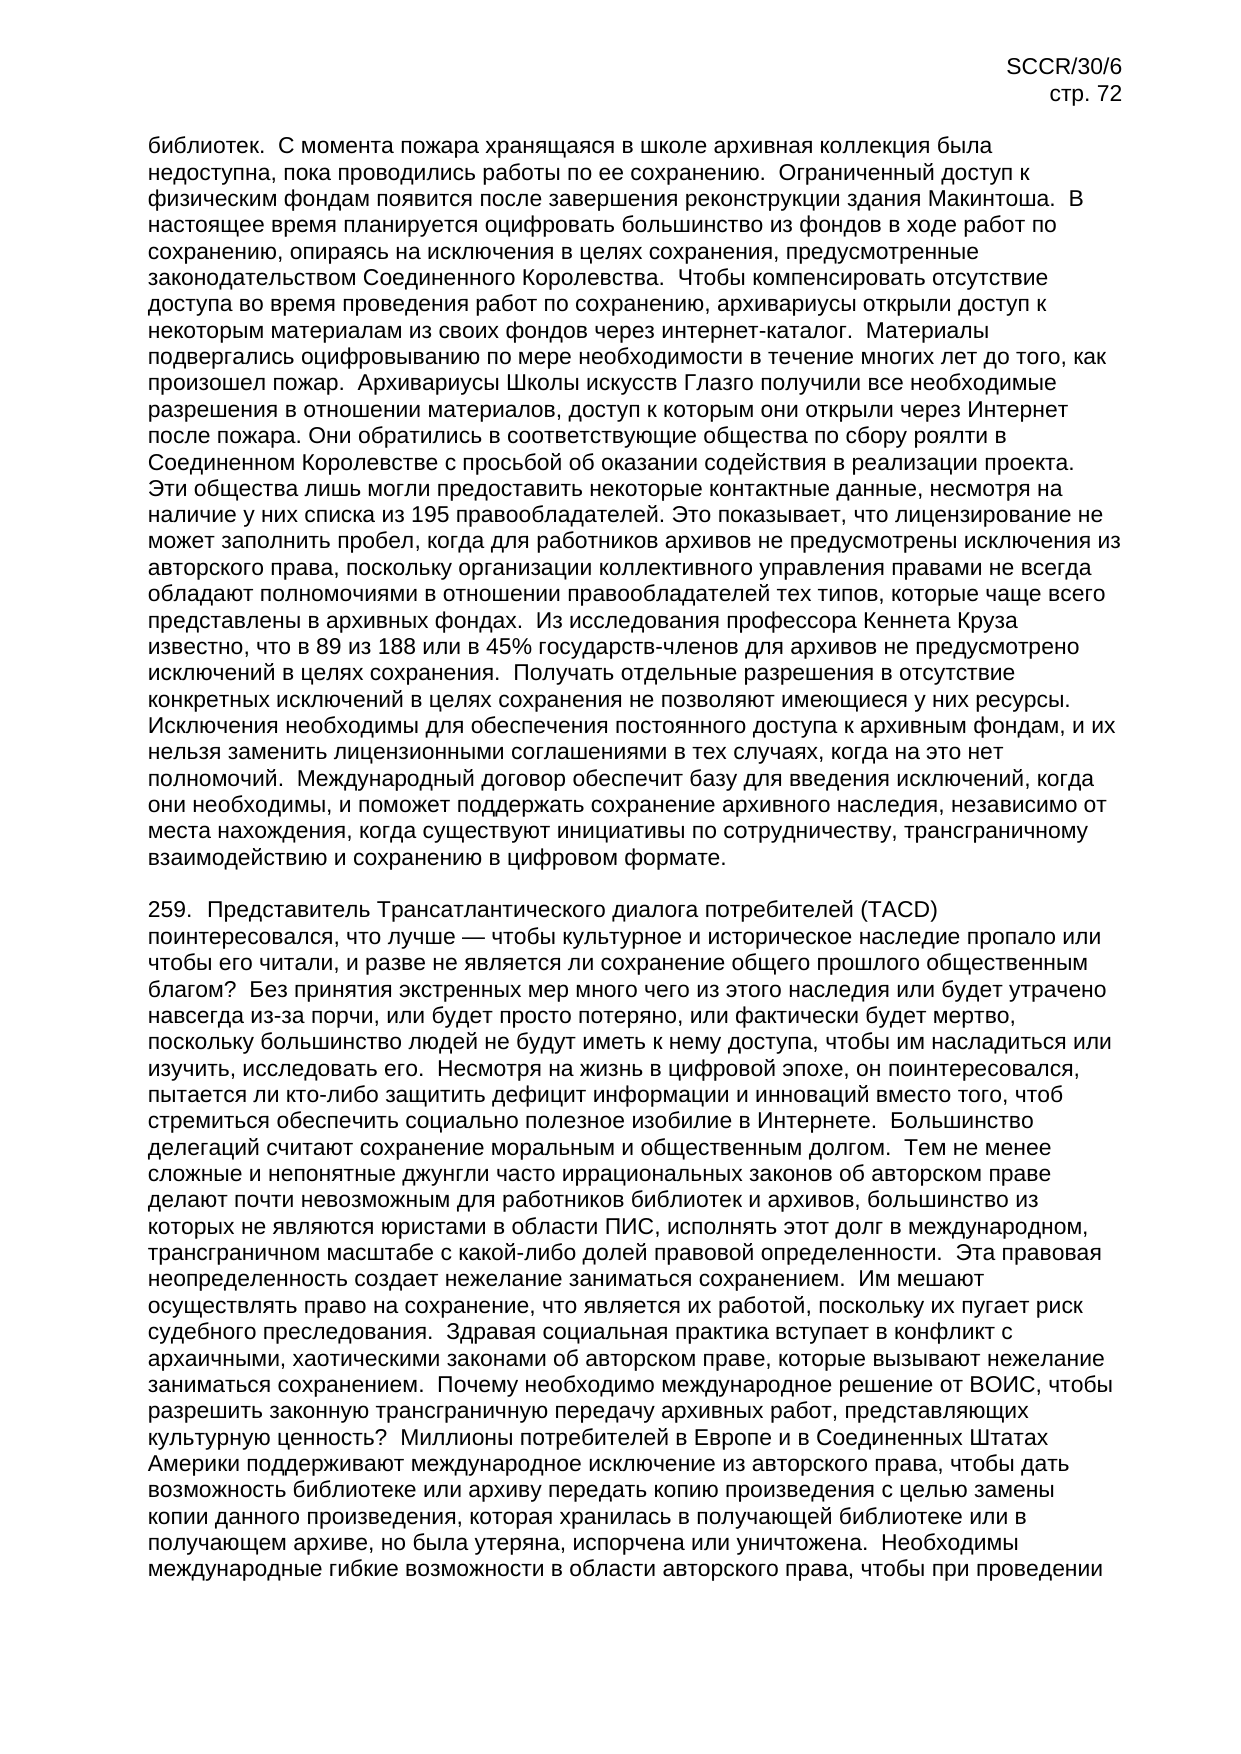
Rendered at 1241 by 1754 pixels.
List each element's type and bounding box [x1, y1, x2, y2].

list [148, 132, 1122, 870]
list [148, 896, 1122, 1582]
